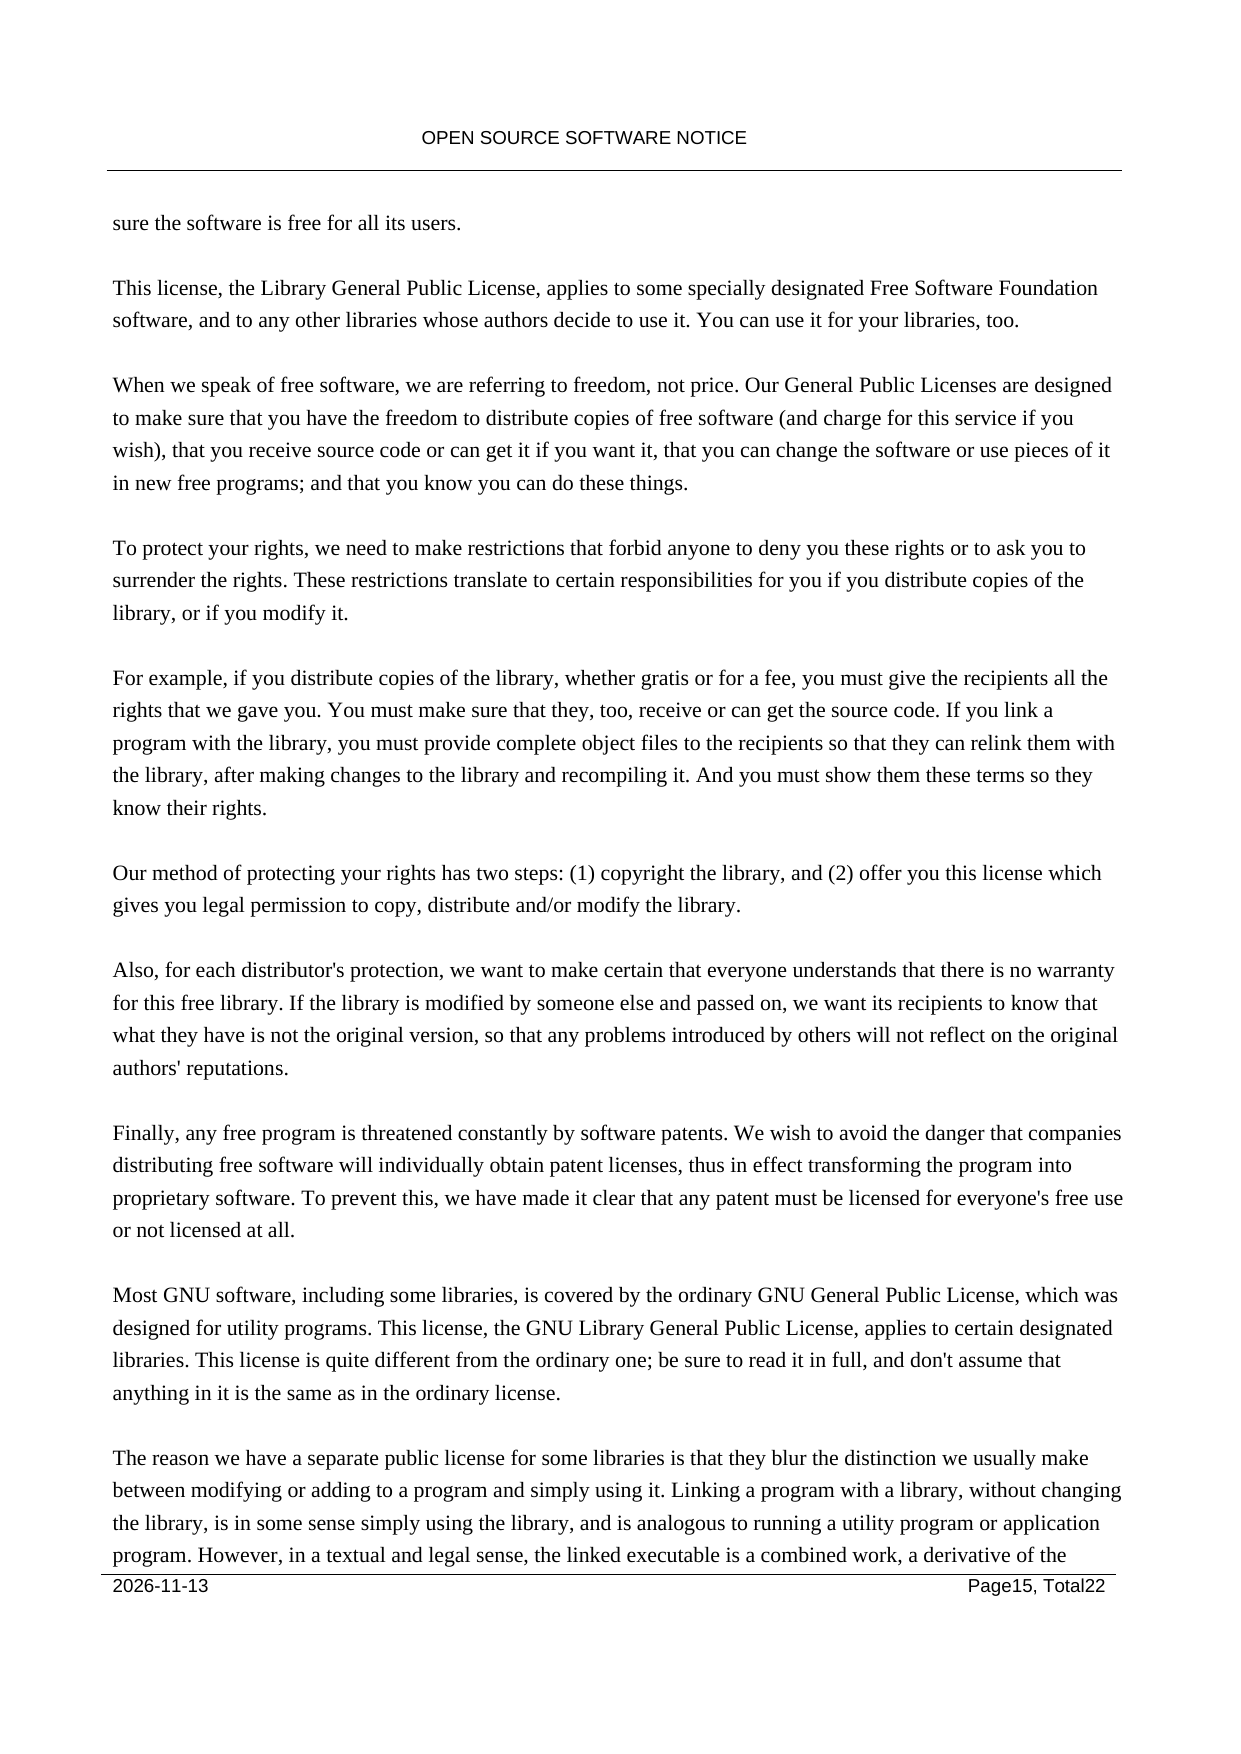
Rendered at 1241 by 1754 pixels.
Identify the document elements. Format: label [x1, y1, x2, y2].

text [112, 206, 1128, 1571]
